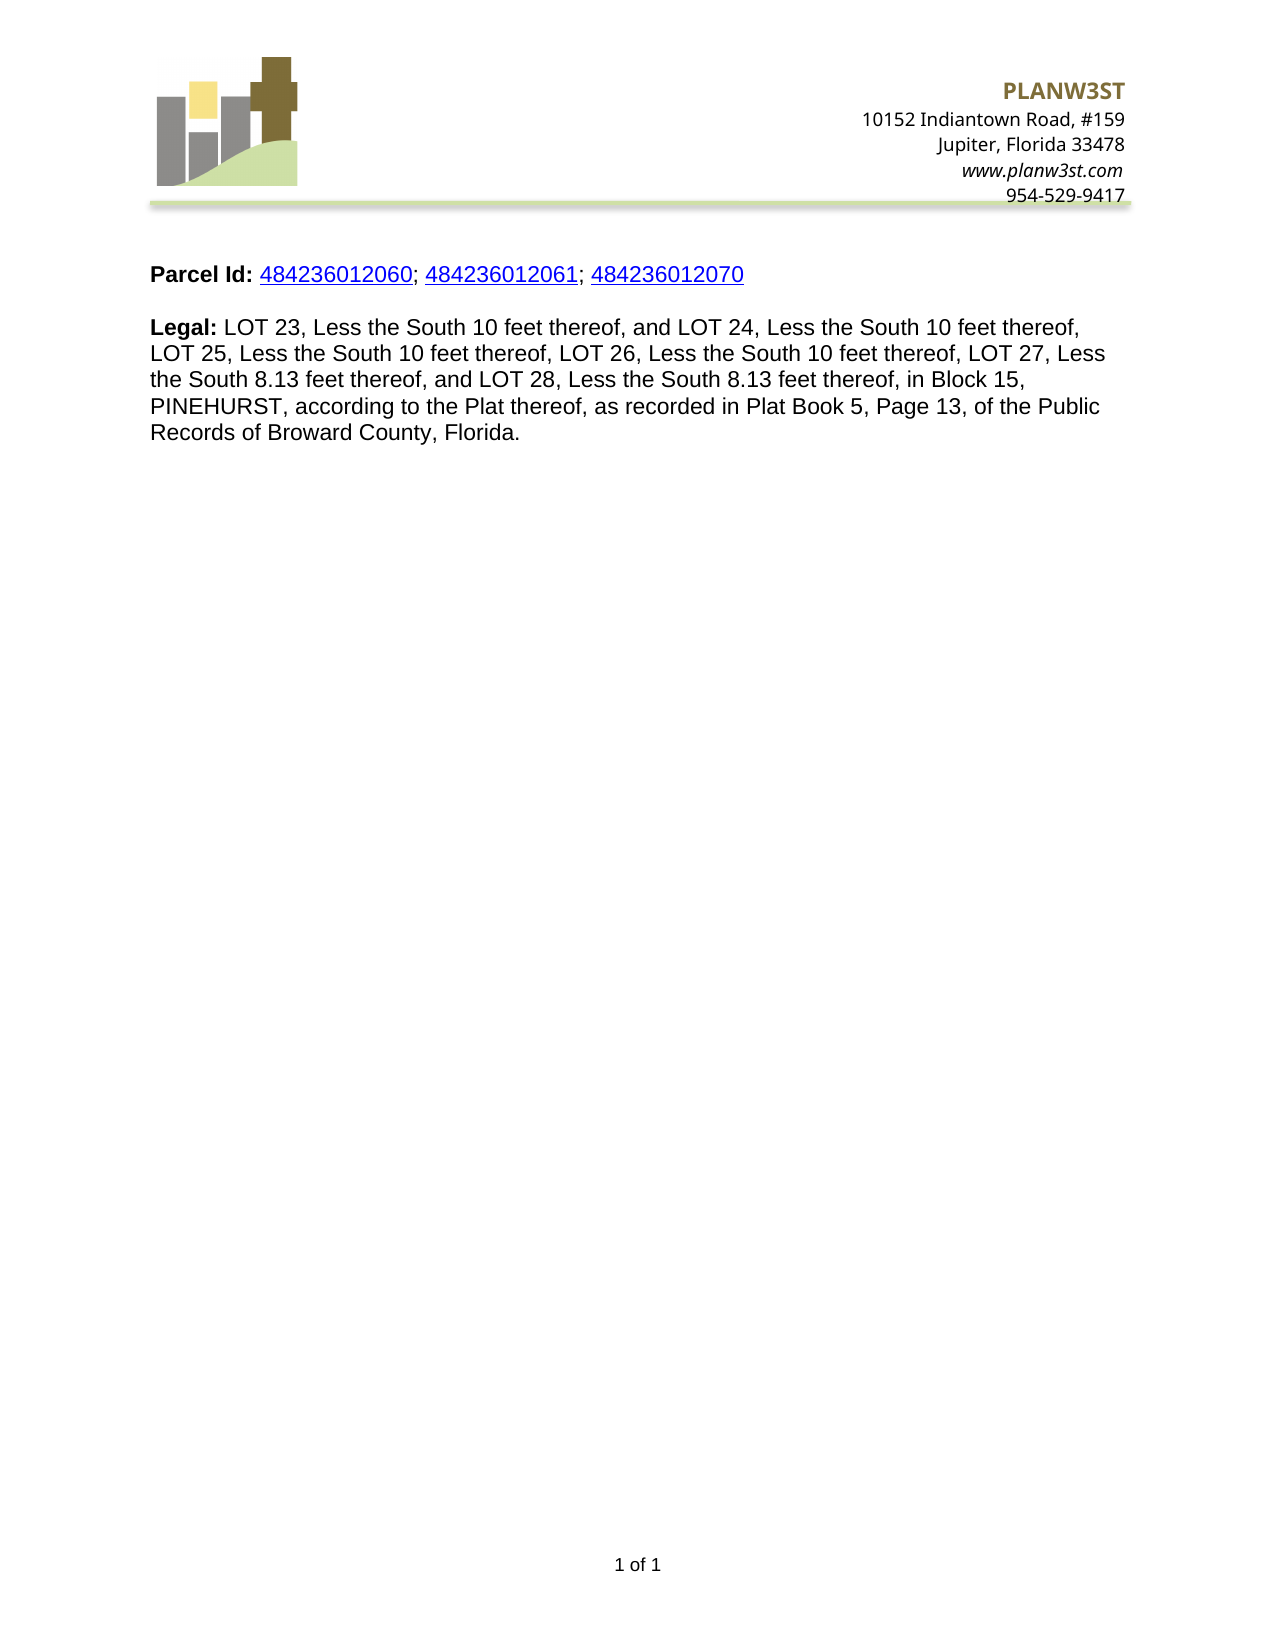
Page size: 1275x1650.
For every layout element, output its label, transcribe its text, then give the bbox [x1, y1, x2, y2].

text Parcel Id: 484236012060; 484236012061; 484236012070 [150, 261, 1125, 287]
picture [156, 57, 298, 186]
text Legal: LOT 23, Less the South 10 feet thereof, and LOT 24, Less the South 10 feet thereof, LOT 25, Less the South 10 feet thereof, LOT 26, Less the South 10 feet thereof, LOT 27, Less the South 8.13 feet thereof, and LOT 28, Less the South 8.13 feet thereof, in Block 15, PINEHURST, according to the Plat thereof, as recorded in Plat Book 5, Page 13, of the Public Records of Broward County, Florida. [150, 314, 1125, 446]
